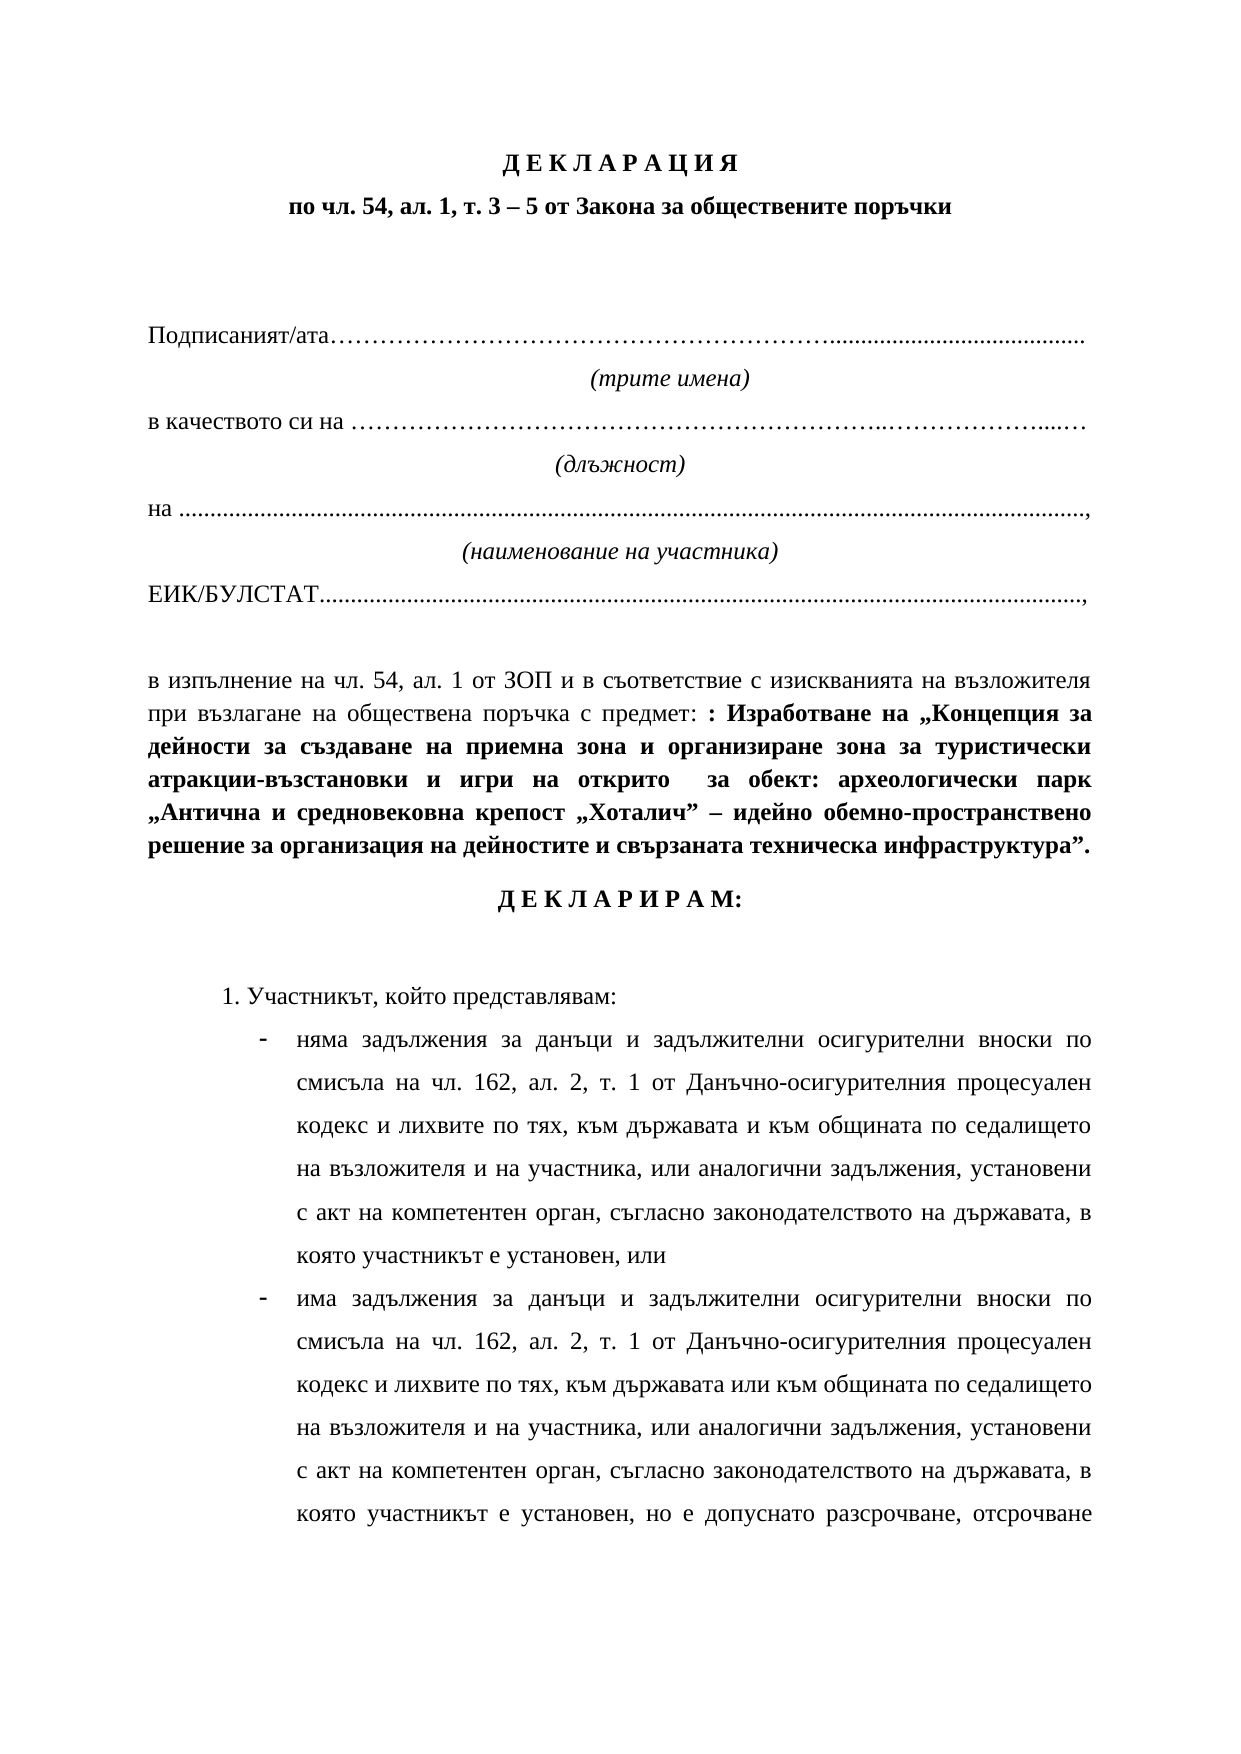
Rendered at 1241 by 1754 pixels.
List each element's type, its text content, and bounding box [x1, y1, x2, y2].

text Подписаният/ата……………………………………………………......................................... [148, 320, 1087, 349]
list няма задължения за данъци и задължителни осигурителни вноски по смисъла на чл. 162, ал. 2, т. 1 от Данъчно-осигурителния процесуален кодекс и лихвите по тях, към държавата и към общината по седалището на възложителя и на участника, или аналогични задължения, установени с акт на компетентен орган, съгласно законодателството на държавата, в която участникът е установен, или [259, 1024, 1093, 1268]
text Д Е К Л А Р А Ц И Я [148, 148, 1093, 176]
text в изпълнение на чл. 54, ал. 1 от ЗОП и в съответствие с изискванията на възложителя при възлагане на обществена поръчка с предмет: : Изработване на „Концепция за дейности за създаване на приемна зона и организиране зона за туристически атракции-възстановки и игри на открито за обект: археологически парк „Антична и средновековна крепост „Хоталич” – идейно обемно-пространствено решение за организация на дейностите и свързаната техническа инфраструктура”. [148, 665, 1093, 859]
text (трите имена) [513, 363, 1092, 392]
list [259, 1283, 1093, 1527]
text ЕИК/БУЛСТАТ.........................................................................................................................., [148, 579, 1093, 608]
text на ................................................................................................................................................., [148, 493, 1093, 521]
text по чл. 54, ал. 1, т. 3 – 5 от Закона за обществените поръчки [148, 191, 1093, 219]
text Д Е К Л А Р И Р А М: [148, 884, 1093, 913]
text 1. Участникът, който представлявам: [148, 981, 1093, 1010]
text (длъжност) [148, 449, 1093, 478]
text в качеството си на ………………………………………………………..………………....… [148, 406, 1093, 435]
text (наименование на участника) [148, 536, 1093, 564]
